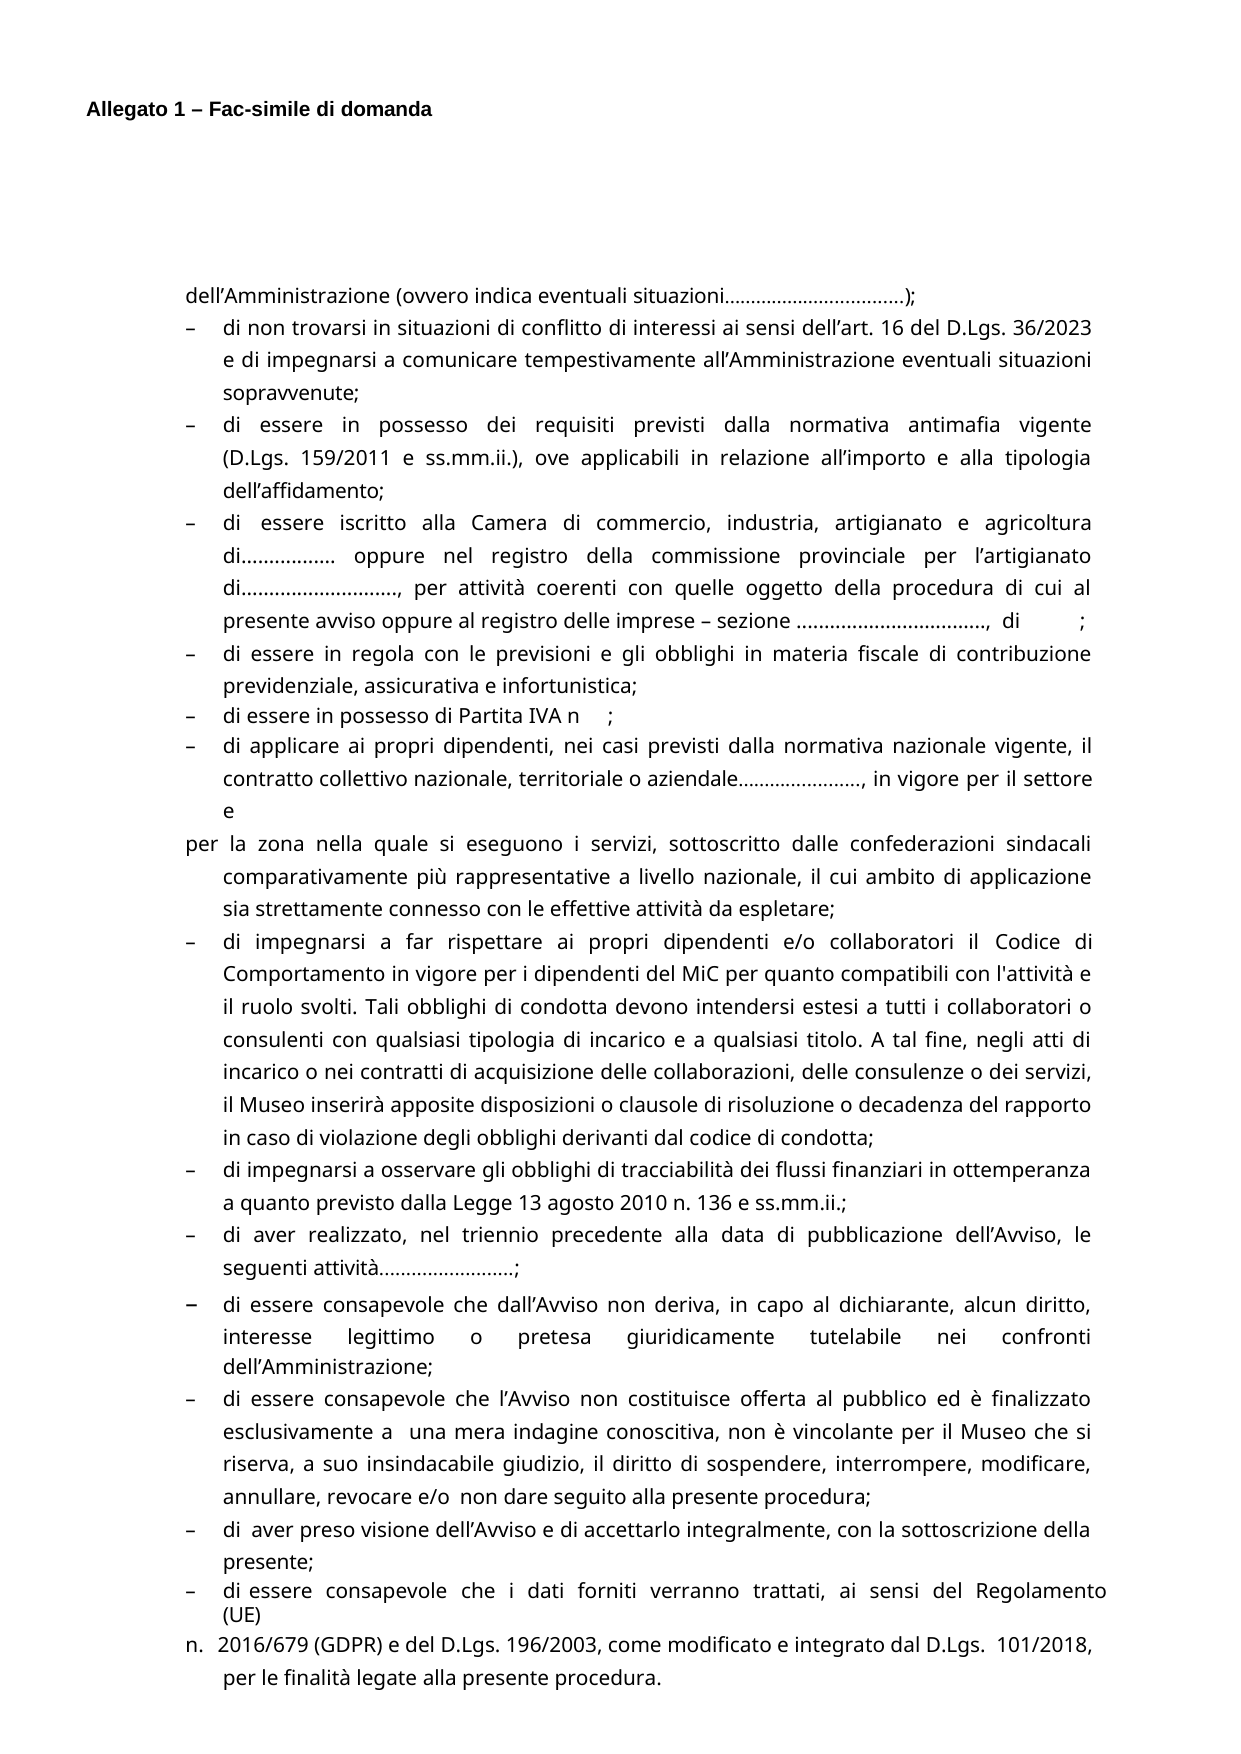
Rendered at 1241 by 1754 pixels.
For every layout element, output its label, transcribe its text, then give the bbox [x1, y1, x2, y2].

list di impegnarsi a far rispettare ai propri dipendenti e/o collaboratori il Codice di Comportamento in vigore per i dipendenti del MiC per quanto compatibili con l'attività e il ruolo svolti. Tali obblighi di condotta devono intendersi estesi a tutti i collaboratori o consulenti con qualsiasi tipologia di incarico e a qualsiasi titolo. A tal fine, negli atti di incarico o nei contratti di acquisizione delle collaborazioni, delle consulenze o dei servizi, il Museo inserirà apposite disposizioni o clausole di risoluzione o decadenza del rapporto in caso di violazione degli obblighi derivanti dal codice di condotta; [185, 927, 1093, 1151]
list di essere iscritto alla Camera di commercio, industria, artigianato e agricoltura di................. oppure nel registro della commissione provinciale per l’artigianato di............................, per attività coerenti con quelle oggetto della procedura di cui al presente avviso oppure al registro delle imprese – sezione .................................., di ; [185, 508, 1093, 634]
list di impegnarsi a osservare gli obblighi di tracciabilità dei flussi finanziari in ottemperanza a quanto previsto dalla Legge 13 agosto 2010 n. 136 e ss.mm.ii.; [185, 1155, 1092, 1216]
list di essere in possesso di Partita IVA n ; [185, 704, 1107, 728]
list di applicare ai propri dipendenti, nei casi previsti dalla normativa nazionale vigente, il contratto collettivo nazionale, territoriale o aziendale , in vigore per il settore e [185, 731, 1093, 825]
list di essere consapevole che i dati forniti verranno trattati, ai sensi del Regolamento (UE) [185, 1580, 1107, 1627]
list di essere consapevole che dall’Avviso non deriva, in capo al dichiarante, alcun diritto, interesse legittimo o pretesa giuridicamente tutelabile nei confronti dell’Amministrazione; [185, 1286, 1092, 1381]
list di essere in possesso dei requisiti previsti dalla normativa antimafia vigente (D.Lgs. 159/2011 e ss.mm.ii.), ove applicabili in relazione all’importo e alla tipologia dell’affidamento; [185, 411, 1093, 504]
text n. 2016/679 (GDPR) e del D.Lgs. 196/2003, come modificato e integrato dal D.Lgs. 101/2018, per le finalità legate alla presente procedura. [185, 1631, 1093, 1692]
text dell’Amministrazione (ovvero indica eventuali situazioni ); [185, 281, 1107, 309]
list di aver preso visione dell’Avviso e di accettarlo integralmente, con la sottoscrizione della presente; [185, 1515, 1092, 1576]
text per la zona nella quale si eseguono i servizi, sottoscritto dalle confederazioni sindacali comparativamente più rappresentative a livello nazionale, il cui ambito di applicazione sia strettamente connesso con le effettive attività da espletare; [185, 829, 1093, 923]
list di aver realizzato, nel triennio precedente alla data di pubblicazione dell’Avviso, le seguenti attività ; [185, 1220, 1093, 1281]
list di essere consapevole che l’Avviso non costituisce offerta al pubblico ed è finalizzato esclusivamente a una mera indagine conoscitiva, non è vincolante per il Museo che si riserva, a suo insindacabile giudizio, il diritto di sospendere, interrompere, modificare, annullare, revocare e/o non dare seguito alla presente procedura; [185, 1384, 1093, 1511]
list di essere in regola con le previsioni e gli obblighi in materia fiscale di contribuzione previdenziale, assicurativa e infortunistica; [185, 639, 1092, 700]
list di non trovarsi in situazioni di conflitto di interessi ai sensi dell’art. 16 del D.Lgs. 36/2023 e di impegnarsi a comunicare tempestivamente all’Amministrazione eventuali situazioni sopravvenute; [185, 313, 1093, 406]
